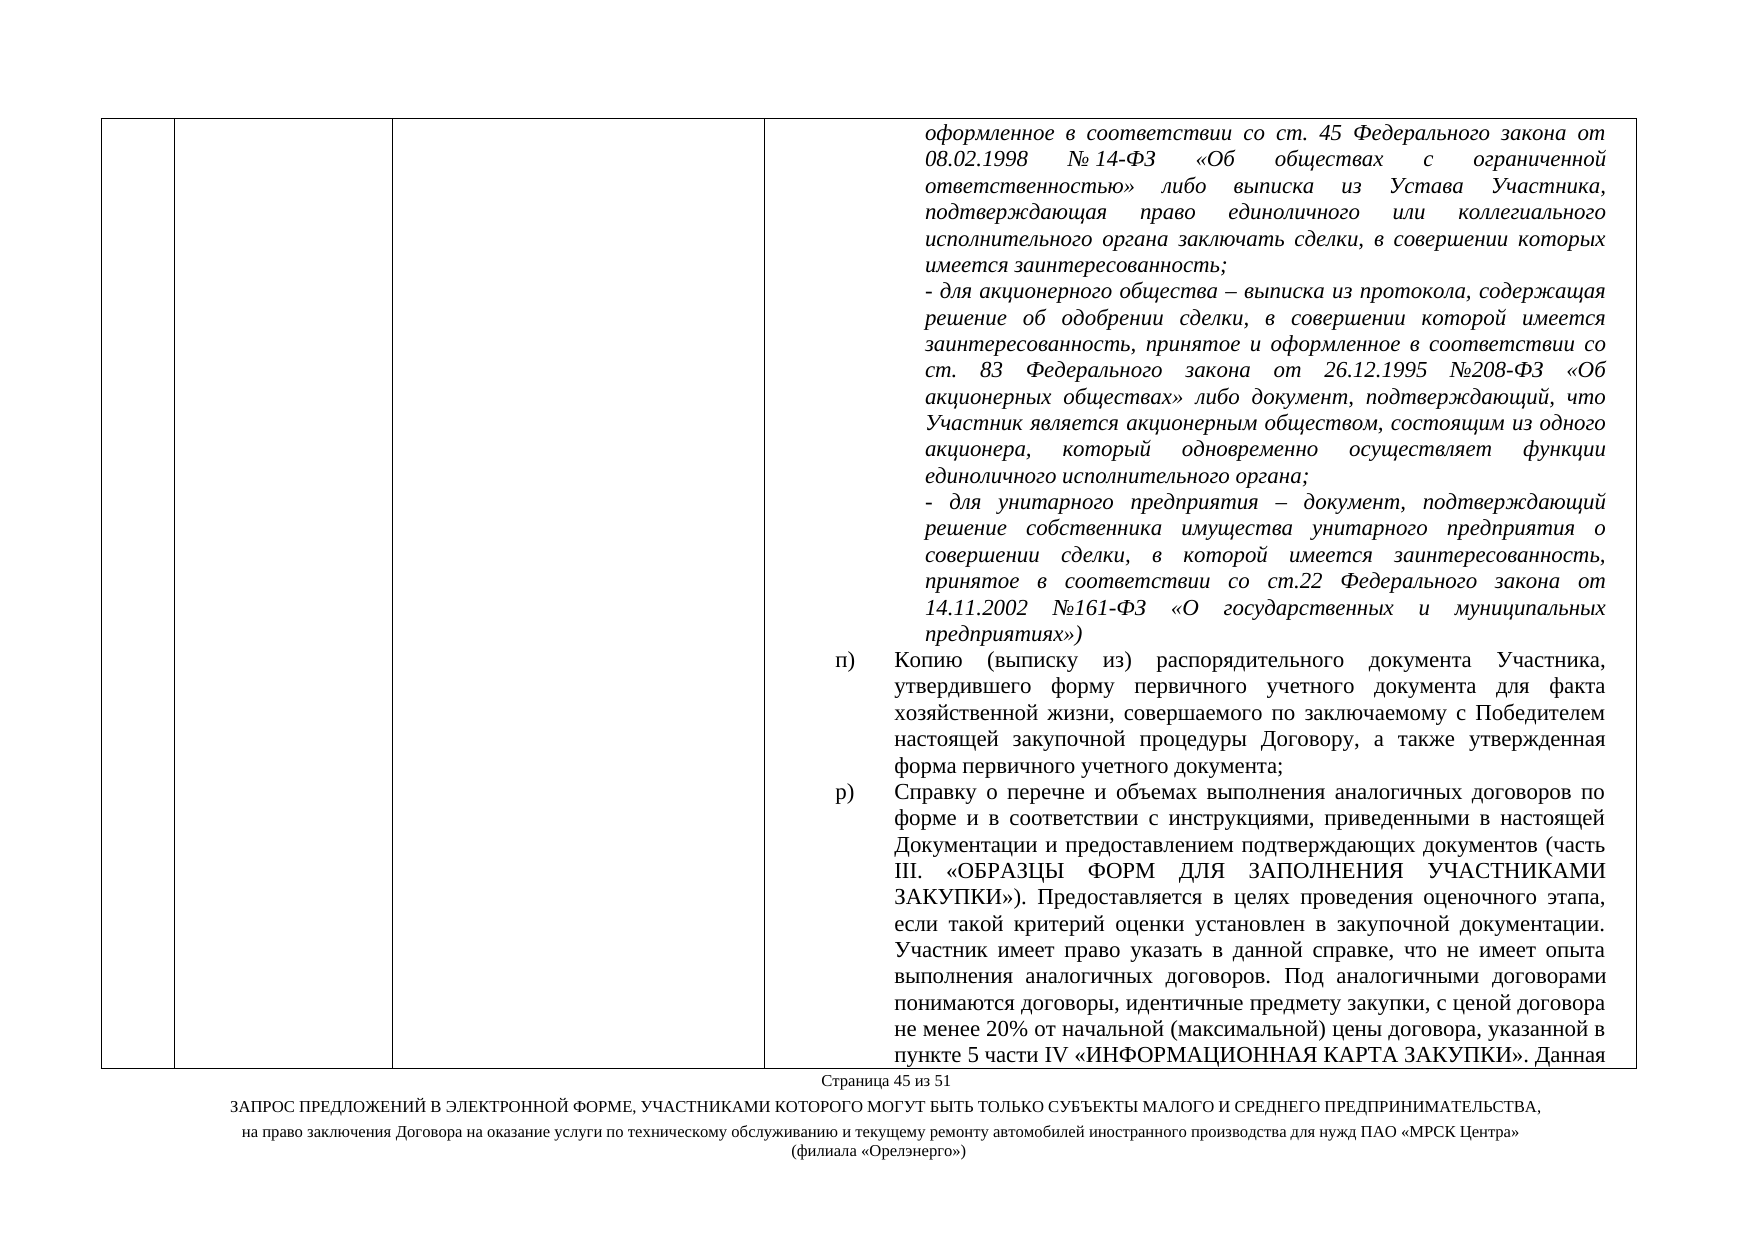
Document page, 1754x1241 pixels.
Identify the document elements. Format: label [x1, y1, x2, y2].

table_cell [102, 119, 174, 1068]
table_cell [765, 119, 1636, 1068]
table_cell [393, 119, 764, 1068]
table_cell [175, 119, 392, 1068]
